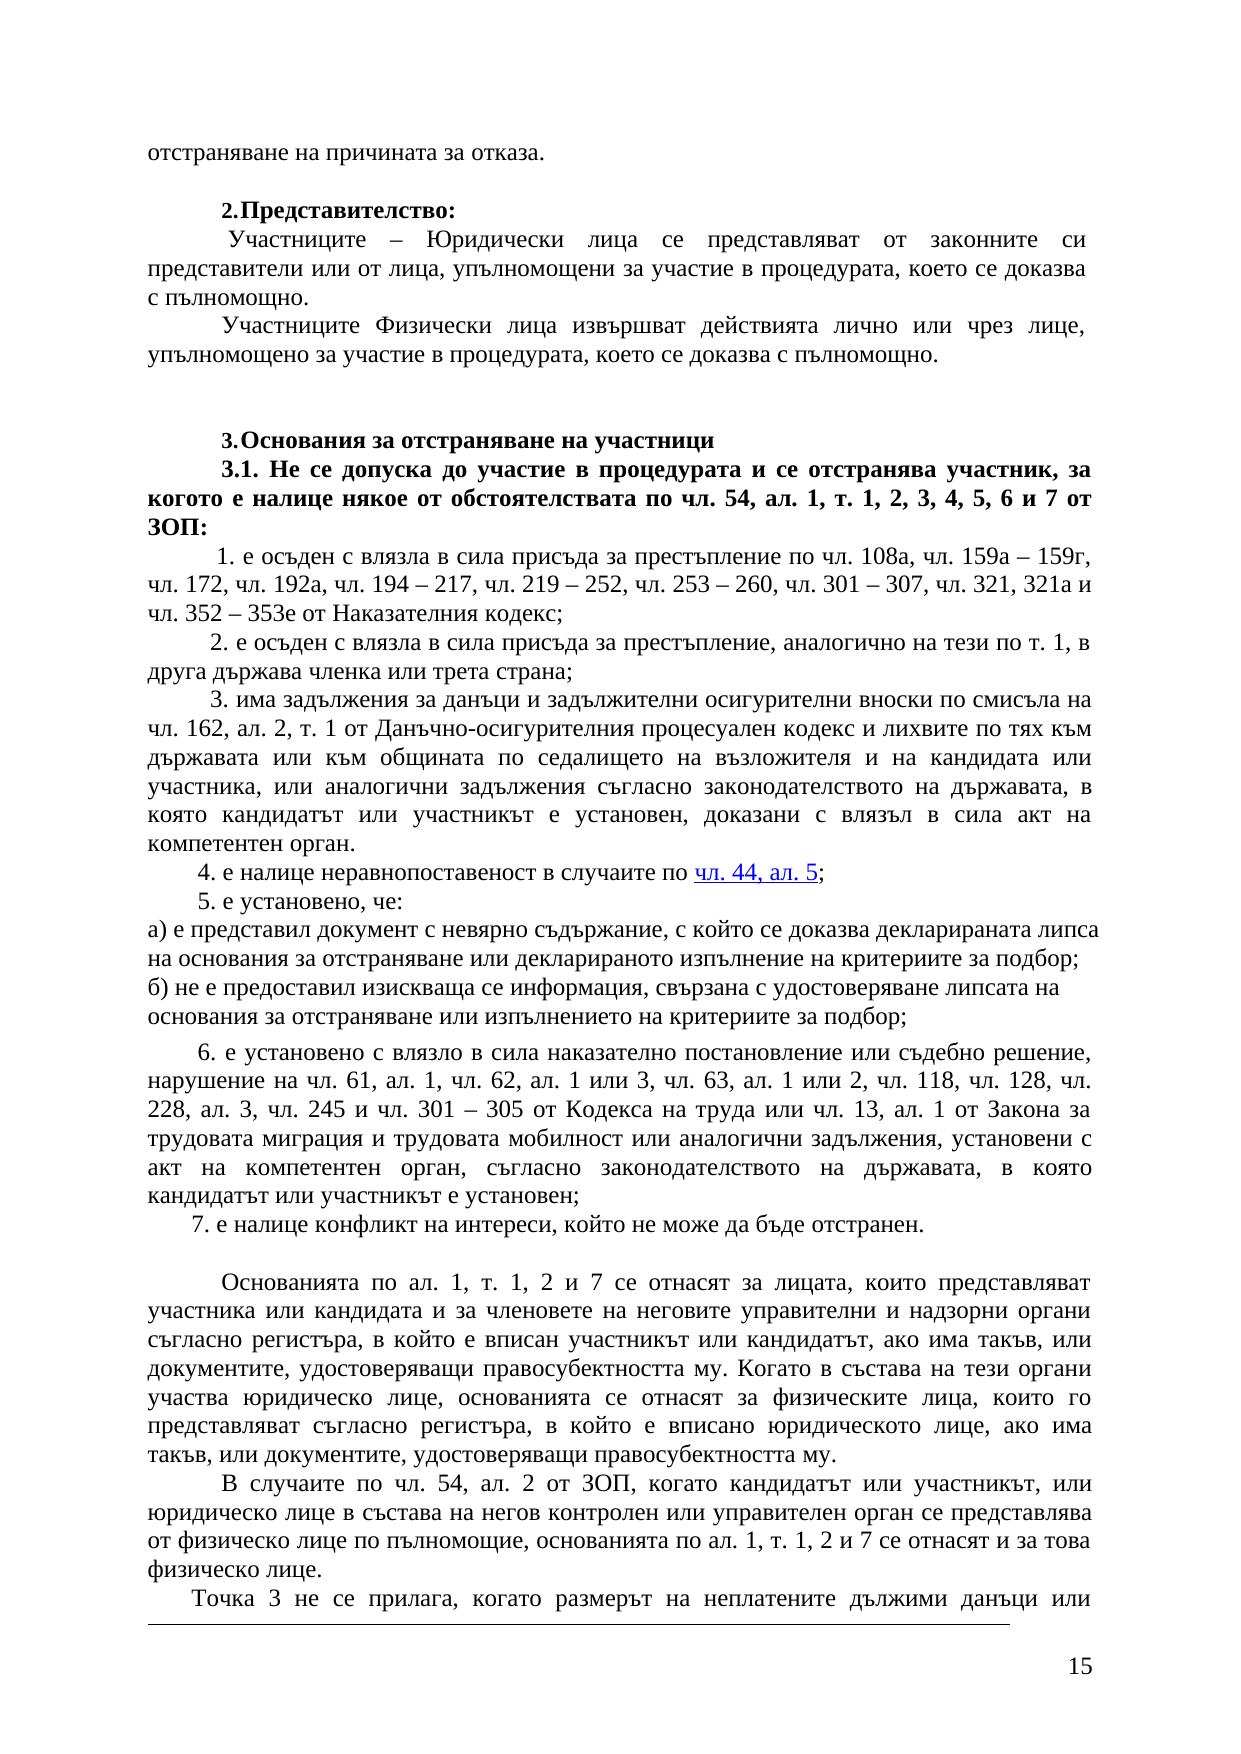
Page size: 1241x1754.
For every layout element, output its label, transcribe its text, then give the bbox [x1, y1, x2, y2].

subtitle Основания за отстраняване на участници [221, 426, 1128, 454]
list Не се допуска до участие в процедурата и се отстранява участник, за когото е налице някое от обстоятелствата по чл. 54, ал. 1, т. 1, 2, 3, 4, 5, 6 и 7 от ЗОП: [147, 454, 1092, 541]
text Участниците Физически лица извършват действията лично или чрез лице, упълномощено за участие в процедурата, което се доказва с пълномощно. [147, 310, 1086, 368]
list е налице конфликт на интереси, който не може да бъде отстранен. [191, 1209, 1128, 1238]
list е осъден с влязла в сила присъда за престъпление, аналогично на тези по т. 1, в друга държава членка или трета страна; [147, 627, 1092, 684]
list е установено с влязло в сила наказателно постановление или съдебно решение, нарушение на чл. 61, ал. 1, чл. 62, ал. 1 или 3, чл. 63, ал. 1 или 2, чл. 118, чл. 128, чл. 228, ал. 3, чл. 245 и чл. 301 – 305 от Кодекса на труда или чл. 13, ал. 1 от Закона за трудовата миграция и трудовата мобилност или аналогични задължения, установени с акт на компетентен орган, съгласно законодателството на държавата, в която кандидатът или участникът е установен; [147, 1037, 1093, 1209]
text а) е представил документ с невярно съдържание, с който се доказва декларираната липса на основания за отстраняване или декларираното изпълнение на критериите за подбор; б) не е предоставил изискваща се информация, свързана с удостоверяване липсата на основания за отстраняване или изпълнението на критериите за подбор; [147, 914, 1100, 1029]
list е налице неравнопоставеност в случаите по чл. 44, ал. 5; [197, 857, 1128, 886]
list е осъден с влязла в сила присъда за престъпление по чл. 108а, чл. 159а – 159г, чл. 172, чл. 192а, чл. 194 – 217, чл. 219 – 252, чл. 253 – 260, чл. 301 – 307, чл. 321, 321а и чл. 352 – 353е от Наказателния кодекс; [147, 541, 1093, 627]
text Основанията по ал. 1, т. 1, 2 и 7 се отнасят за лицата, които представляват участника или кандидата и за членовете на неговите управителни и надзорни органи съгласно регистъра, в който е вписан участникът или кандидатът, ако има такъв, или документите, удостоверяващи правосубектността му. Когато в състава на тези органи участва юридическо лице, основанията се отнасят за физическите лица, които го представляват съгласно регистъра, в който е вписано юридическото лице, ако има такъв, или документите, удостоверяващи правосубектността му. [147, 1267, 1092, 1468]
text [147, 137, 1087, 166]
list е установено, че: [197, 886, 1128, 914]
list има задължения за данъци и задължителни осигурителни вноски по смисъла на чл. 162, ал. 2, т. 1 от Данъчно-осигурителния процесуален кодекс и лихвите по тях към държавата или към общината по седалището на възложителя и на кандидата или участника, или аналогични задължения съгласно законодателството на държавата, в която кандидатът или участникът е установен, доказани с влязъл в сила акт на компетентен орган. [147, 684, 1093, 857]
subtitle Представителство: [221, 196, 1128, 224]
text В случаите по чл. 54, ал. 2 от ЗОП, когато кандидатът или участникът, или юридическо лице в състава на негов контролен или управителен орган се представлява от физическо лице по пълномощие, основанията по ал. 1, т. 1, 2 и 7 се отнасят и за това физическо лице. [147, 1468, 1093, 1583]
text Участниците – Юридически лица се представляват от законните си представители или от лица, упълномощени за участие в процедурата, което се доказва с пълномощно. [147, 224, 1087, 310]
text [147, 1583, 1092, 1612]
